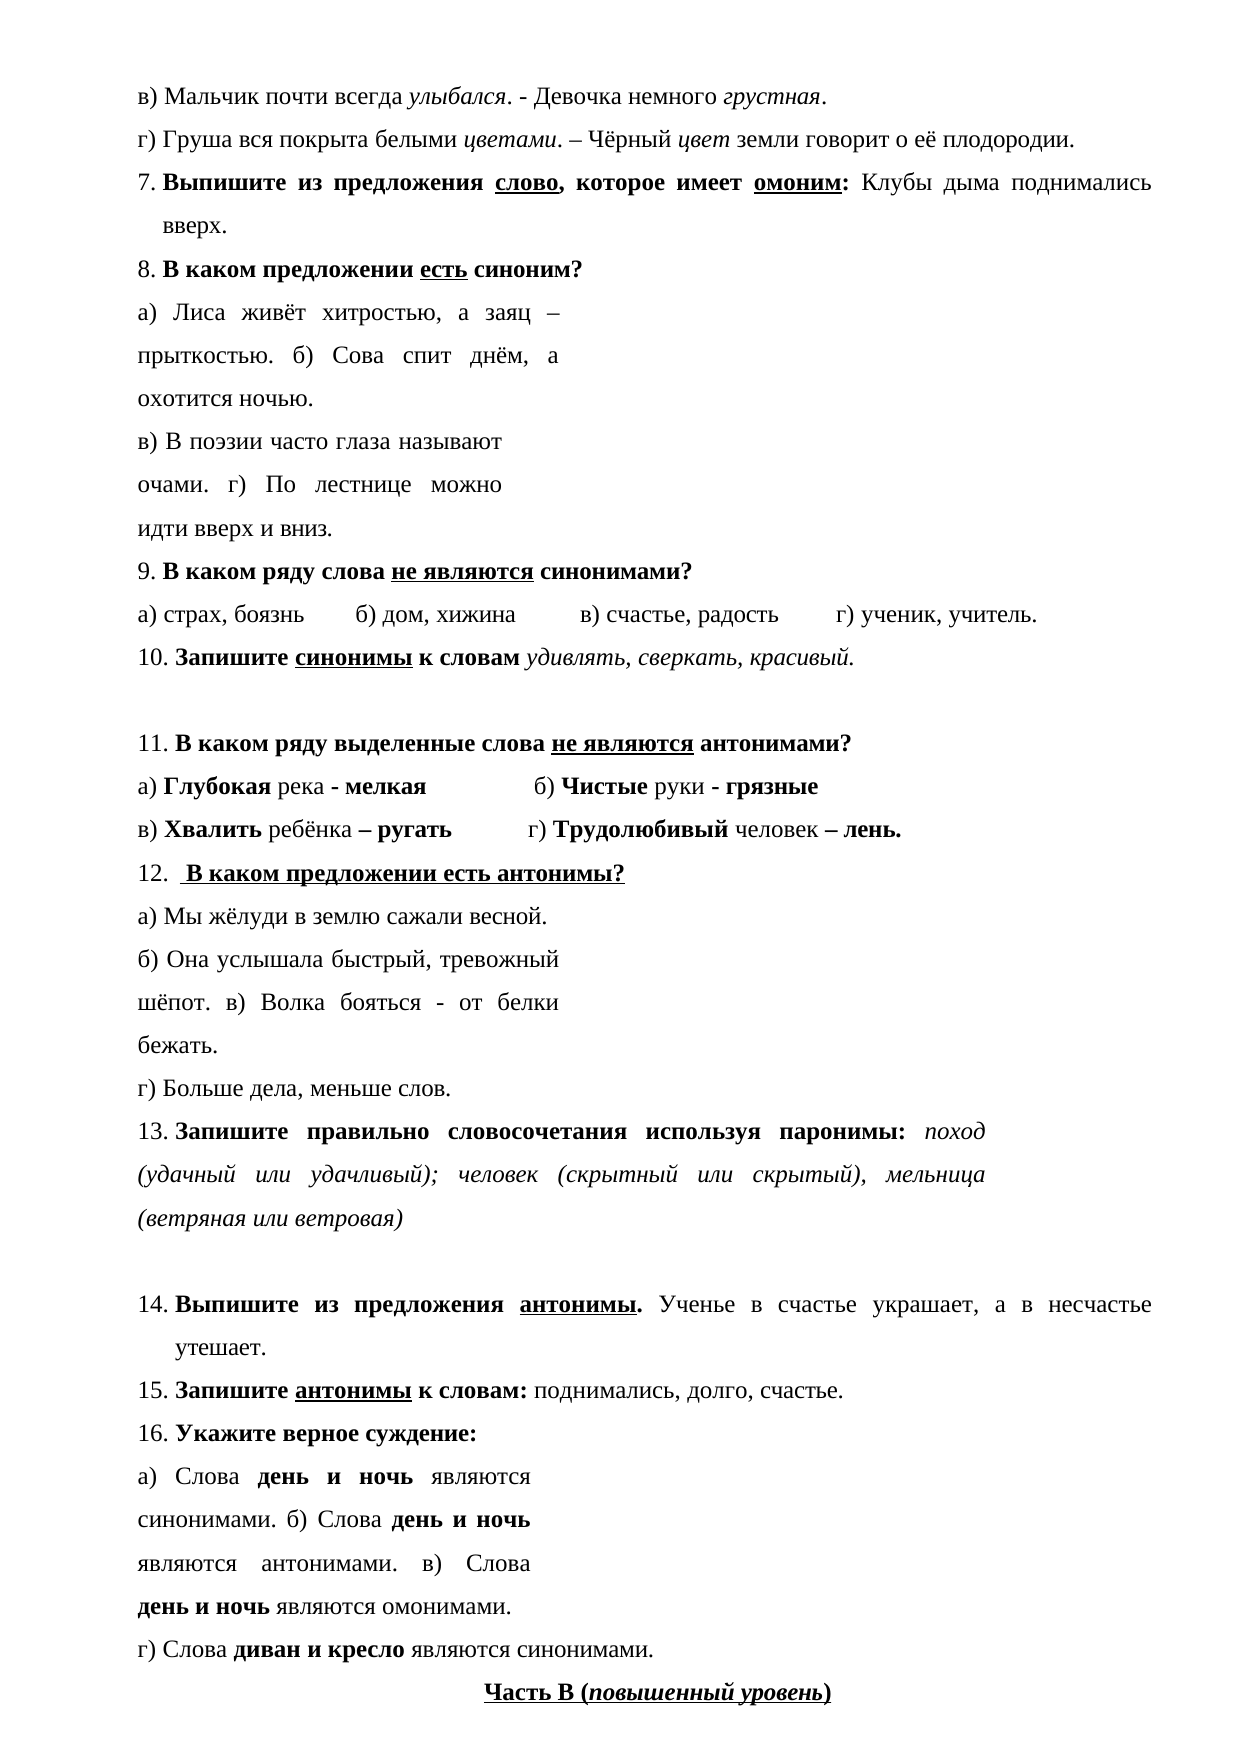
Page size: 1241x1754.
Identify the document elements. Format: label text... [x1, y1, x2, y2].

list В каком предложении есть синоним? [137, 254, 1152, 282]
list Запишите антонимы к словам: поднимались, долго, счастье. [137, 1375, 1152, 1404]
list Выпишите из предложения слово, которое имеет омоним: Клубы дыма поднимались вверх. [137, 167, 1152, 239]
list Укажите верное суждение: [137, 1418, 1152, 1447]
text а) Слова день и ночь являются синонимами. б) Слова день и ночь являются антонимами. в) Слова день и ночь являются омонимами. [137, 1461, 531, 1619]
text в) Мальчик почти всегда улыбался. - Девочка немного грустная. [137, 81, 1152, 110]
text а) Мы жёлуди в землю сажали весной. [137, 901, 1152, 929]
text а) Глубокая река - мелкая б) Чистые руки - грязные [137, 771, 1152, 800]
text в) Хвалить ребёнка – ругать г) Трудолюбивый человек – лень. [137, 814, 1152, 843]
text г) Больше дела, меньше слов. [137, 1073, 1152, 1102]
text б) Она услышала быстрый, тревожный шёпот. в) Волка бояться - от белки бежать. [137, 944, 559, 1059]
list Выпишите из предложения антонимы. Ученье в счастье украшает, а в несчастье утешает. [137, 1289, 1152, 1361]
text г) Слова диван и кресло являются синонимами. [137, 1634, 1152, 1663]
text а) Лиса живёт хитростью, а заяц – прыткостью. б) Сова спит днём, а охотится ночью. [137, 297, 559, 412]
text г) Груша вся покрыта белыми цветами. – Чёрный цвет земли говорит о её плодородии. [137, 124, 1152, 153]
text а) страх, боязнь б) дом, хижина в) счастье, радость г) ученик, учитель. [137, 599, 1152, 628]
list Запишите правильно словосочетания используя паронимы: поход (удачный или удачливый); человек (скрытный или скрытый), мельница (ветряная или ветровая) [137, 1116, 986, 1231]
text Часть В (повышенный уровень) [484, 1677, 1152, 1706]
list В каком ряду слова не являются синонимами? [137, 556, 1152, 584]
list ​В каком предложении есть антонимы? [137, 858, 1152, 886]
list В каком ряду выделенные слова не являются антонимами? [137, 728, 1152, 757]
list Запишите синонимы к словам удивлять, сверкать, красивый. [137, 642, 1152, 671]
text в) В поэзии часто глаза называют очами. г) По лестнице можно идти вверх и вниз. [137, 426, 502, 541]
